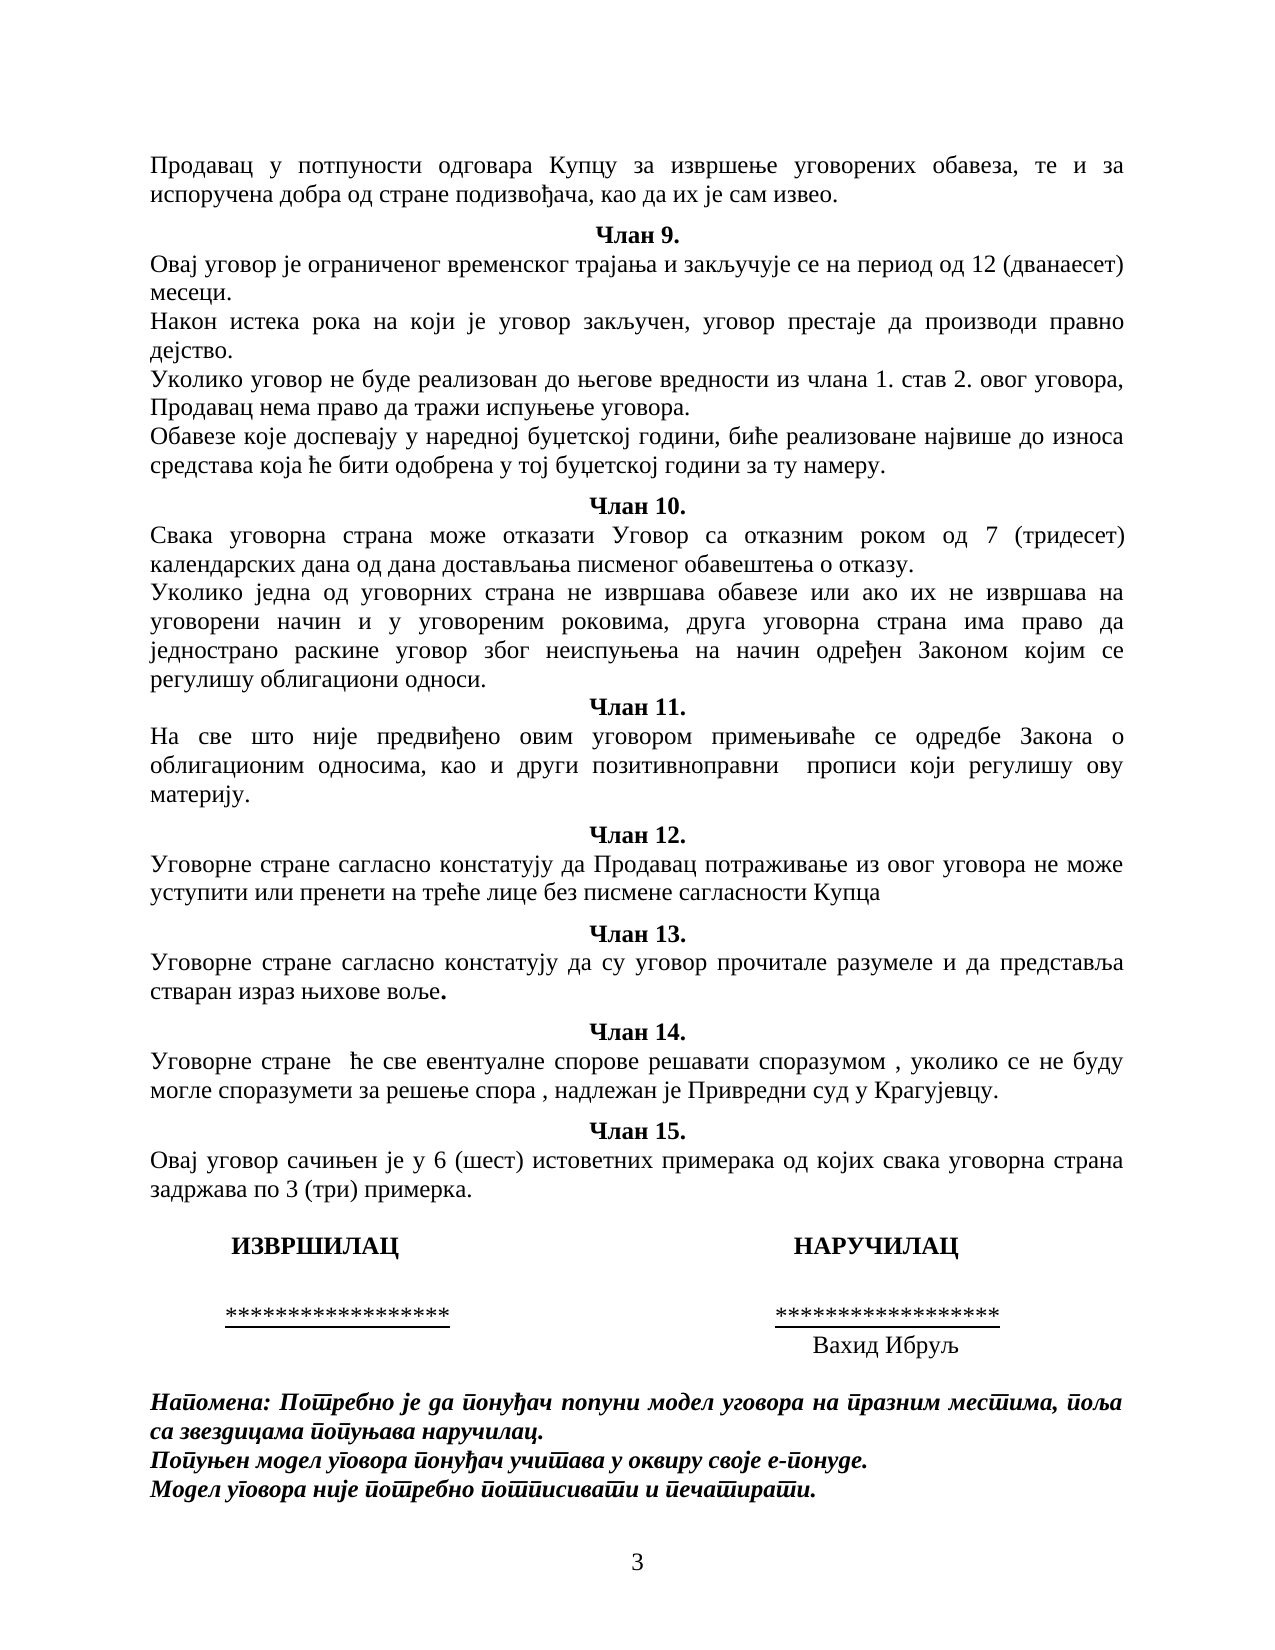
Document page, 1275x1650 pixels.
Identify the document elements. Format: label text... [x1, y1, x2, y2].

text Модел уговора није потребно потписивати и печатирати. [150, 1474, 1125, 1502]
text Члан 15. [150, 1116, 1125, 1145]
text Попуњен модел уговора понуђач учитава у оквиру своје е-понуде. [150, 1445, 1125, 1474]
text Уколико једна од уговорних страна не извршава обавезе или ако их не извршава на уговорени начин и у уговореним роковима, друга уговорна страна има право да једнострано раскине уговор због неиспуњења на начин одређен Законом којим се регулишу облигациони односи. [150, 577, 1125, 692]
text Уговорне стране сагласно констатују да Продавац потраживање из овог уговора не може уступити или пренети на треће лице без писмене сагласности Купца [150, 849, 1125, 906]
text Напомена: Потребно је да понуђач попуни модел уговора на празним местима, поља са звездицама попуњава наручилац. [150, 1387, 1125, 1445]
text Вахид Ибруљ [150, 1330, 1125, 1359]
text Уговорне стране ће све евентуалне спорове решавати споразумом , уколико се не буду могле споразумети за решење спора , надлежан је Привредни суд у Крагујевцу. [150, 1046, 1125, 1104]
text Члан 10. [150, 491, 1125, 520]
text Члан 14. [150, 1017, 1125, 1046]
text Свака уговорна страна може отказати Уговор са отказним роком од 7 (тридесет) календарских дана од дана достављања писменог обавештења о отказу. [150, 520, 1125, 577]
text Након истека рока на који је уговор закључен, уговор престаје да производи правно дејство. [150, 306, 1125, 364]
text Члан 11. [150, 692, 1125, 721]
text На све што није предвиђено овим уговором примењиваће се одредбе Закона о облигационим односима, као и други позитивноправни прописи који регулишу ову материју. [150, 721, 1125, 807]
text Обавезе које доспевају у наредној буџетској години, биће реализоване највише до износа средстава која ће бити одобрена у тој буџетској години за ту намеру. [150, 421, 1125, 479]
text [150, 150, 1125, 207]
text ИЗВРШИЛАЦ НАРУЧИЛАЦ [150, 1231, 1125, 1260]
text Уколико уговор не буде реализован до његове вредности из члана 1. став 2. овог уговора, Продавац нема право да тражи испуњење уговора. [150, 364, 1125, 421]
text Члан 9. [150, 220, 1125, 249]
text ****************** ****************** [150, 1301, 1125, 1330]
text Члан 13. [150, 919, 1125, 947]
text Овај уговор сачињен је у 6 (шест) истоветних примерака од којих свака уговорна страна задржава по 3 (три) примерка. [150, 1145, 1125, 1202]
text Овај уговор је ограниченог временског трајања и закључује се на период од 12 (дванаесет) месеци. [150, 249, 1125, 306]
text Члан 12. [150, 820, 1125, 849]
text Уговорне стране сагласно констатују да су уговор прочитале разумеле и да представља стваран израз њихове воље. [150, 947, 1125, 1005]
